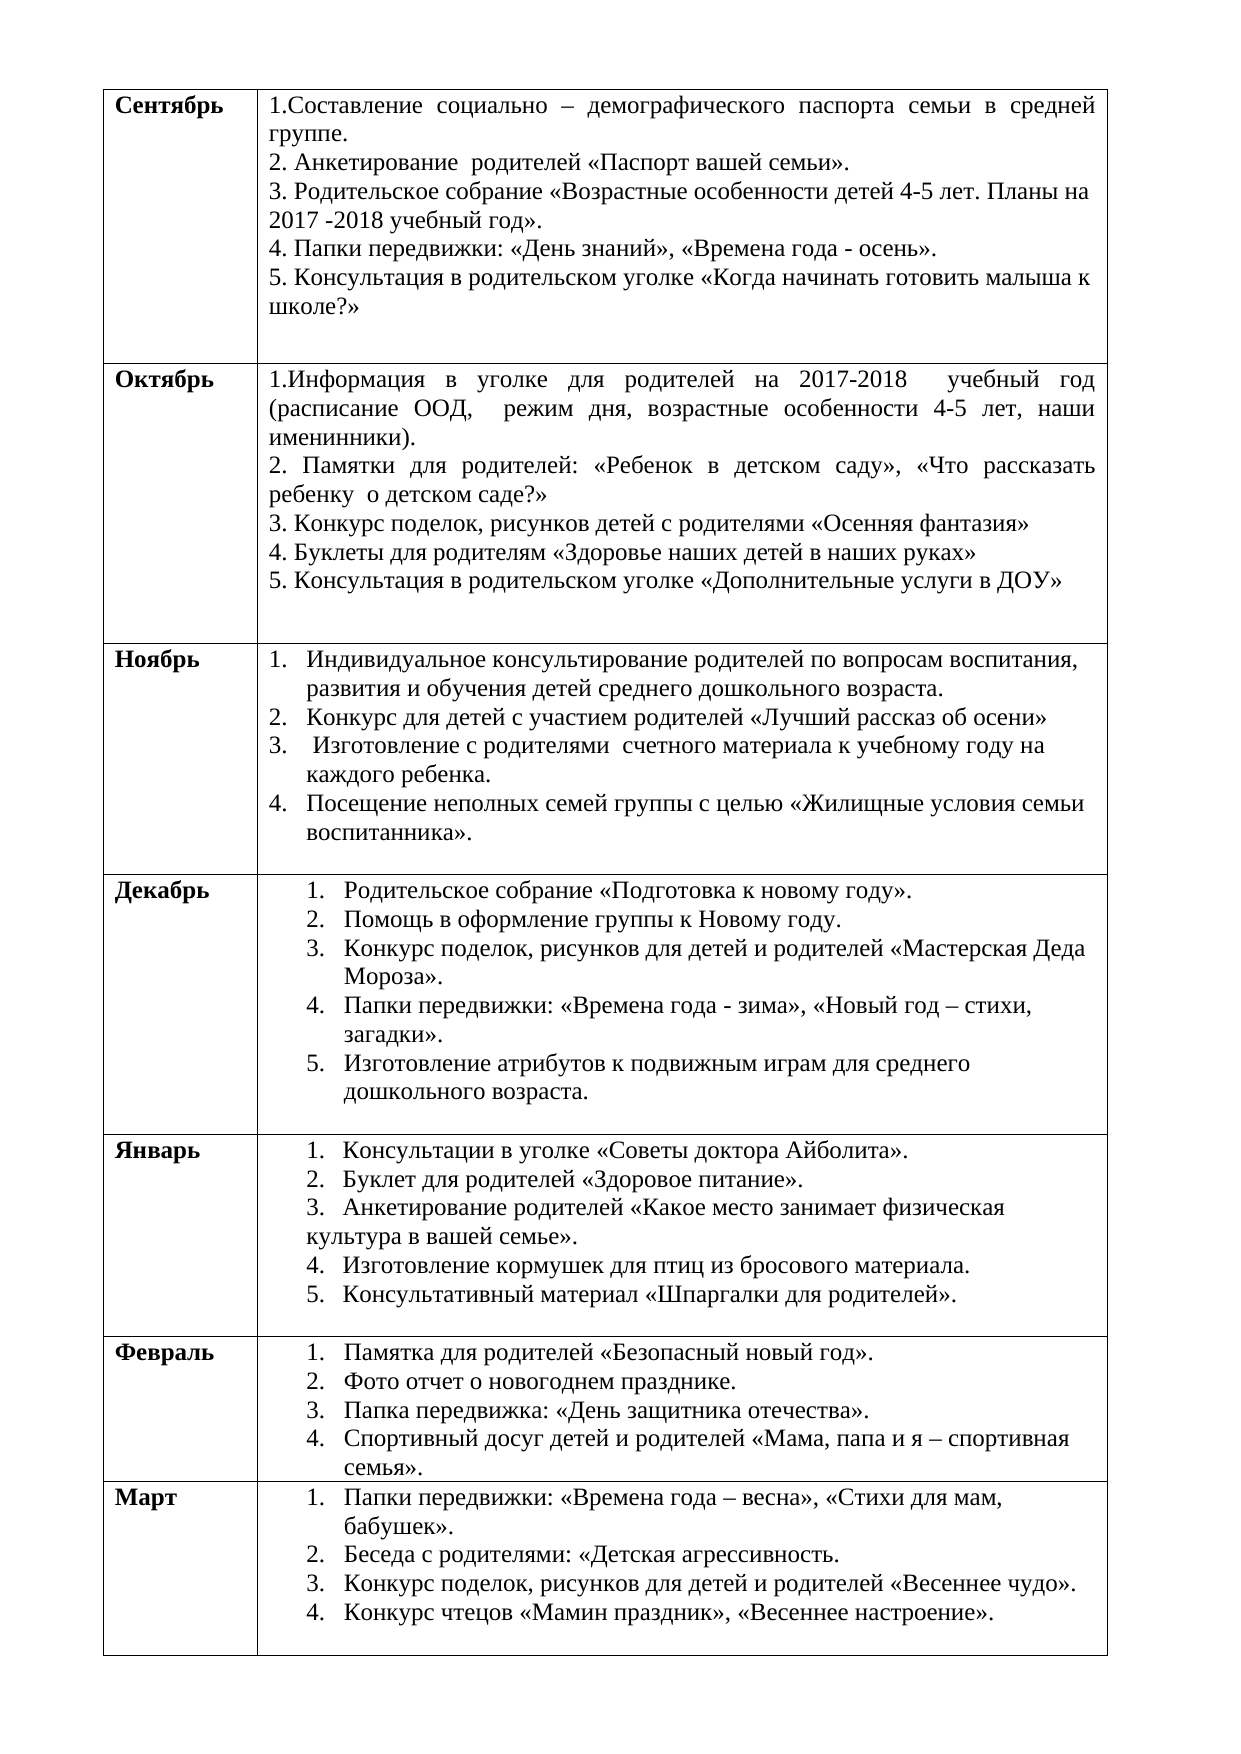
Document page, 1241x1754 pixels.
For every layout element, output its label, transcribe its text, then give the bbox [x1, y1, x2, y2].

table_cell Март [104, 1482, 257, 1654]
table_cell Январь [104, 1135, 257, 1336]
table_cell Памятка для родителей «Безопасный новый год». Фото отчет о новогоднем празднике. Папка передвижка: «День защитника отечества». Спортивный досуг детей и родителей «Мама, папа и я – спортивная семья». [258, 1337, 1107, 1481]
table_cell 1. Консультации в уголке «Советы доктора Айболита». 2. Буклет для родителей «Здоровое питание». 3. Анкетирование родителей «Какое место занимает физическая культура в вашей семье». 4. Изготовление кормушек для птиц из бросового материала. 5. Консультативный материал «Шпаргалки для родителей». [258, 1135, 1107, 1336]
table_cell 1.Составление социально – демографического паспорта семьи в средней группе. 2. Анкетирование родителей «Паспорт вашей семьи». 3. Родительское собрание «Возрастные особенности детей 4-5 лет. Планы на 2017 -2018 учебный год». 4. Папки передвижки: «День знаний», «Времена года - осень». 5. Консультация в родительском уголке «Когда начинать готовить малыша к школе?» [258, 90, 1107, 363]
table_cell Родительское собрание «Подготовка к новому году». Помощь в оформление группы к Новому году. Конкурс поделок, рисунков для детей и родителей «Мастерская Деда Мороза». Папки передвижки: «Времена года - зима», «Новый год – стихи, загадки». Изготовление атрибутов к подвижным играм для среднего дошкольного возраста. [258, 875, 1107, 1134]
table_cell Папки передвижки: «Времена года – весна», «Стихи для мам, бабушек». Беседа с родителями: «Детская агрессивность. Конкурс поделок, рисунков для детей и родителей «Весеннее чудо». Конкурс чтецов «Мамин праздник», «Весеннее настроение». [258, 1482, 1107, 1654]
table_cell Октябрь [104, 364, 257, 643]
table_cell Декабрь [104, 875, 257, 1134]
table_cell Февраль [104, 1337, 257, 1481]
table_cell Индивидуальное консультирование родителей по вопросам воспитания, развития и обучения детей среднего дошкольного возраста. Конкурс для детей с участием родителей «Лучший рассказ об осени» Изготовление с родителями счетного материала к учебному году на каждого ребенка. Посещение неполных семей группы с целью «Жилищные условия семьи воспитанника». [258, 644, 1107, 874]
table_cell 1.Информация в уголке для родителей на 2017-2018 учебный год (расписание ООД, режим дня, возрастные особенности 4-5 лет, наши именинники). 2. Памятки для родителей: «Ребенок в детском саду», «Что рассказать ребенку о детском саде?» 3. Конкурс поделок, рисунков детей с родителями «Осенняя фантазия» 4. Буклеты для родителям «Здоровье наших детей в наших руках» 5. Консультация в родительском уголке «Дополнительные услуги в ДОУ» [258, 364, 1107, 643]
table_cell Сентябрь [104, 90, 257, 363]
table_cell Ноябрь [104, 644, 257, 874]
